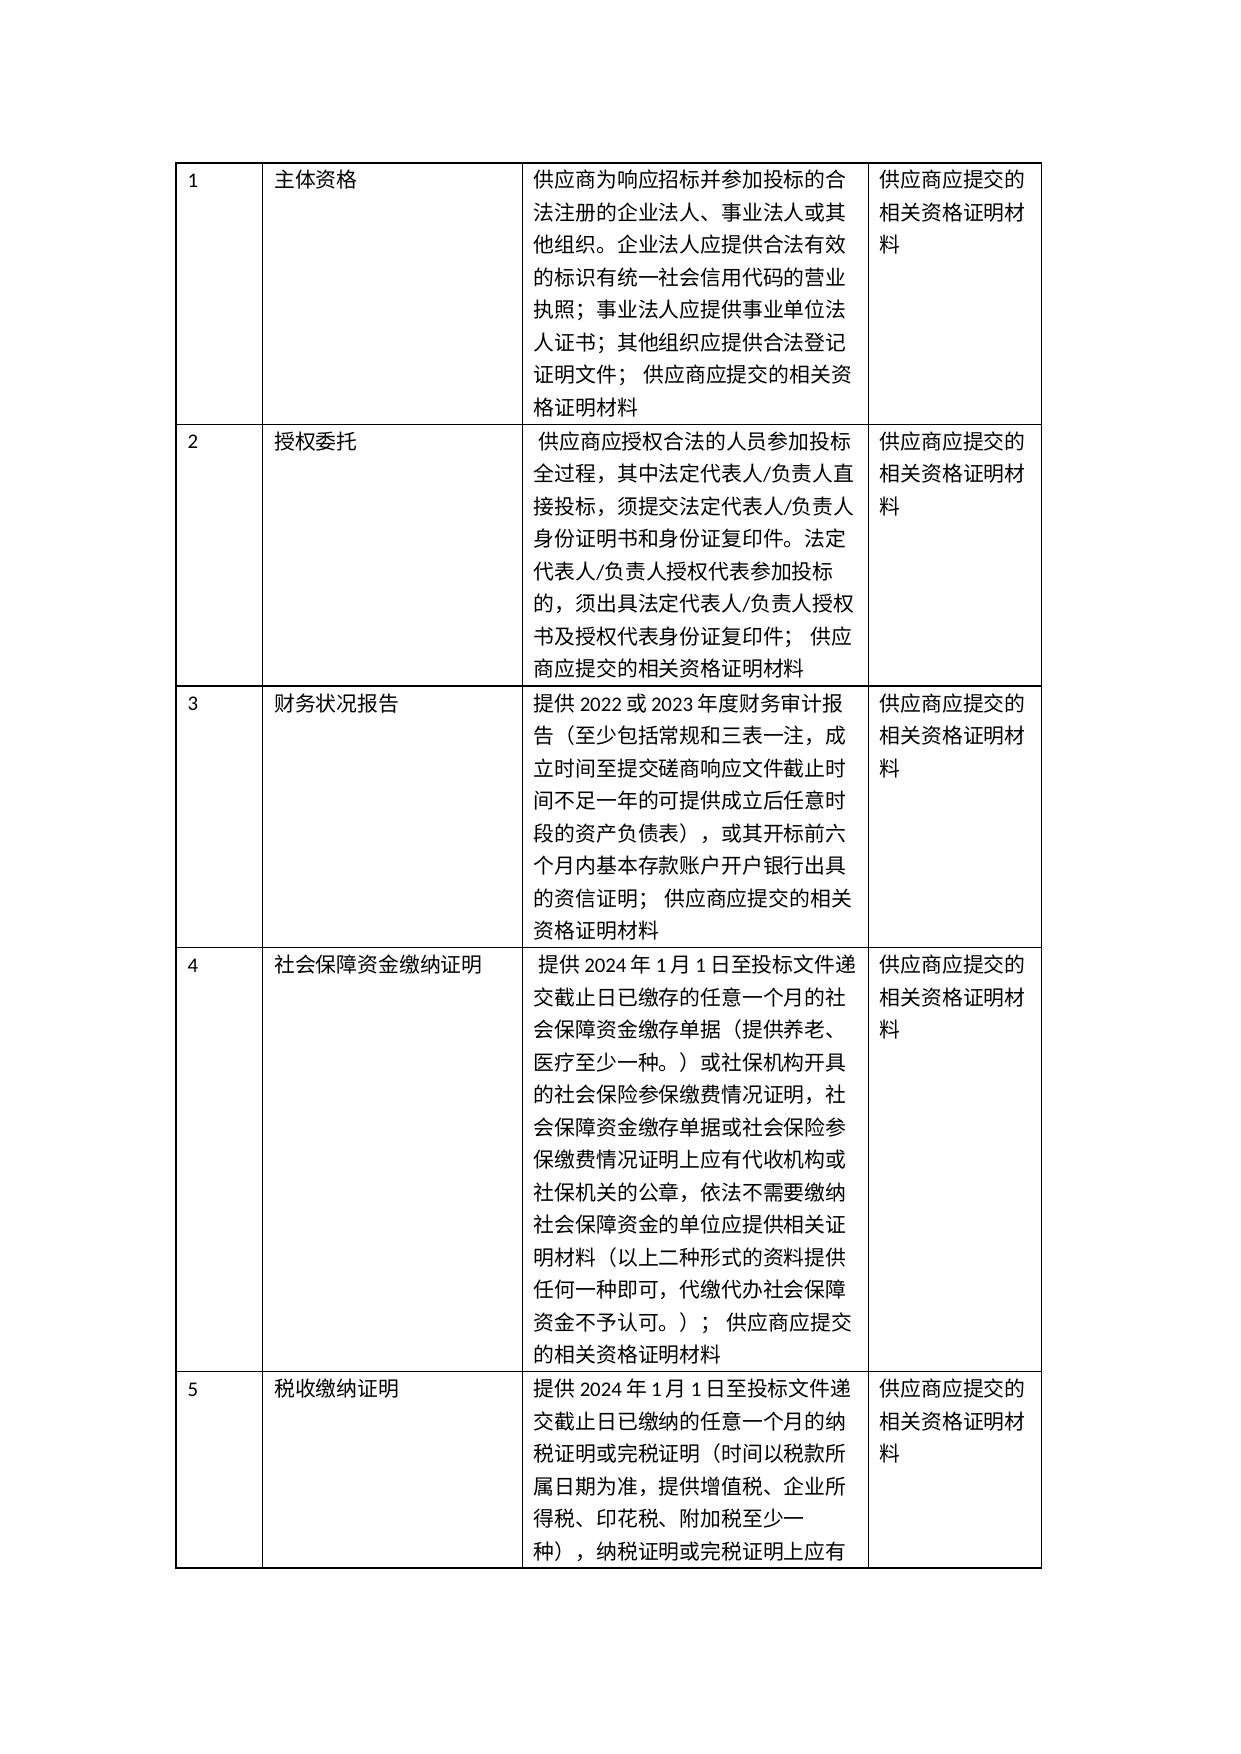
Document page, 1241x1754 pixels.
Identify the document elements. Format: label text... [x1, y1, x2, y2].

table_cell 授权委托 [263, 425, 522, 685]
table_cell 4 [177, 948, 262, 1371]
table_cell 供应商应提交的相关资格证明材料 [869, 425, 1041, 685]
table_cell 供应商应提交的相关资格证明材料 [869, 164, 1041, 423]
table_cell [523, 1372, 868, 1567]
table_cell 提供2022或2023年度财务审计报告（至少包括常规和三表一注，成立时间至提交磋商响应文件截止时间不足一年的可提供成立后任意时段的资产负债表），或其开标前六个月内基本存款账户开户银行出具的资信证明； 供应商应提交的相关资格证明材料 [523, 687, 868, 947]
table_cell 财务状况报告 [263, 687, 522, 947]
table_cell 2 [177, 425, 262, 685]
table_cell 5 [177, 1372, 262, 1567]
table_cell 税收缴纳证明 [263, 1372, 522, 1567]
table_cell 供应商应提交的相关资格证明材料 [869, 1372, 1041, 1567]
table_cell 主体资格 [263, 164, 522, 423]
table_cell 1 [177, 164, 262, 423]
table_cell 供应商为响应招标并参加投标的合法注册的企业法人、事业法人或其他组织。企业法人应提供合法有效的标识有统一社会信用代码的营业执照；事业法人应提供事业单位法人证书；其他组织应提供合法登记证明文件； 供应商应提交的相关资格证明材料 [523, 164, 868, 423]
table_cell 供应商应提交的相关资格证明材料 [869, 948, 1041, 1371]
table_cell 3 [177, 687, 262, 947]
table_cell 供应商应提交的相关资格证明材料 [869, 687, 1041, 947]
table_cell 提供2024年1月1日至投标文件递交截止日已缴存的任意一个月的社会保障资金缴存单据（提供养老、医疗至少一种。）或社保机构开具的社会保险参保缴费情况证明，社会保障资金缴存单据或社会保险参保缴费情况证明上应有代收机构或社保机关的公章，依法不需要缴纳社会保障资金的单位应提供相关证明材料（以上二种形式的资料提供任何一种即可，代缴代办社会保障资金不予认可。）； 供应商应提交的相关资格证明材料 [523, 948, 868, 1371]
table_cell 社会保障资金缴纳证明 [263, 948, 522, 1371]
table_cell 供应商应授权合法的人员参加投标全过程，其中法定代表人/负责人直接投标，须提交法定代表人/负责人身份证明书和身份证复印件。法定代表人/负责人授权代表参加投标的，须出具法定代表人/负责人授权书及授权代表身份证复印件； 供应商应提交的相关资格证明材料 [523, 425, 868, 685]
